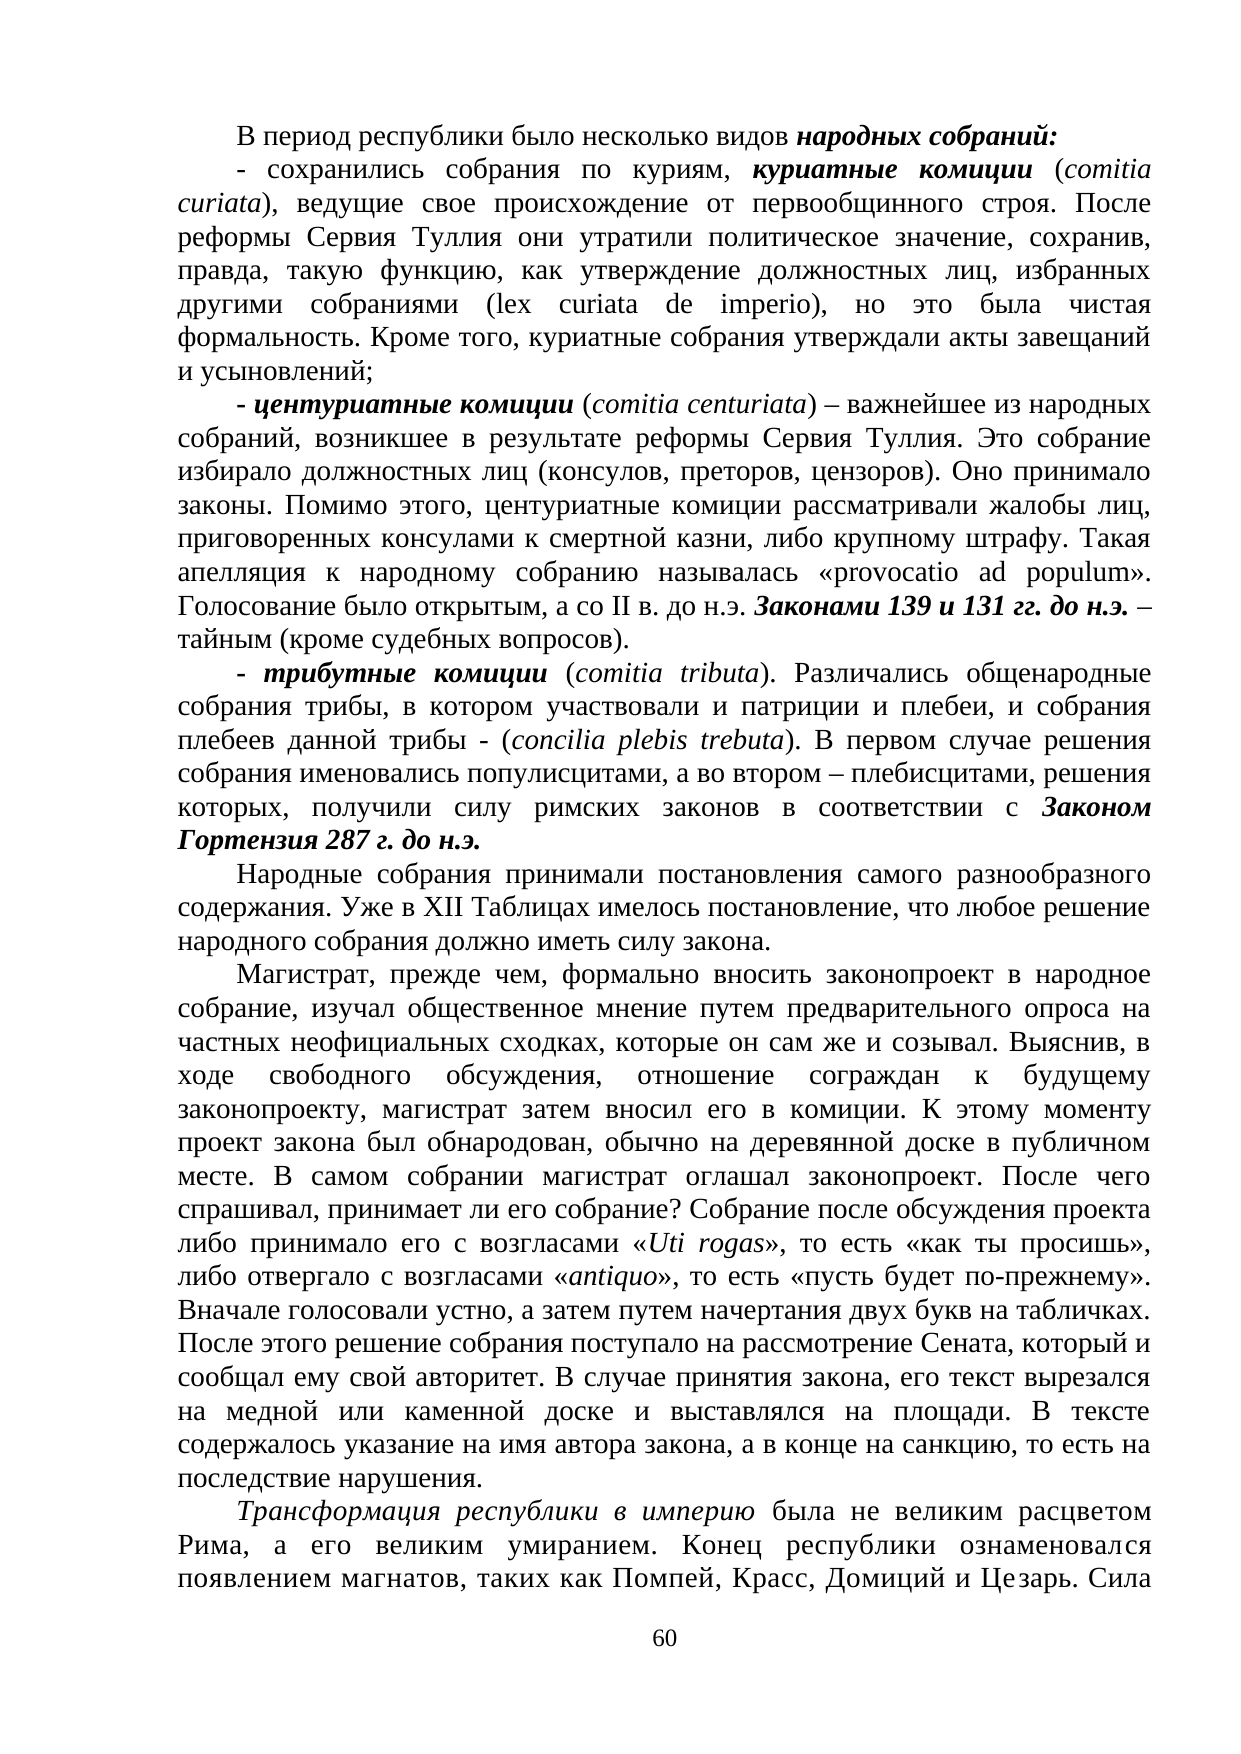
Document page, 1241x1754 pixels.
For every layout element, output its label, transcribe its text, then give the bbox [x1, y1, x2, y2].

text В период республики было несколько видов народных собраний: [177, 118, 1152, 152]
text - сохранились собрания по куриям, куриатные комиции (comitia curiata), ведущие свое происхождение от первообщинного строя. После реформы Сервия Туллия они утратили политическое значение, сохранив, правда, такую функцию, как утверждение должностных лиц, избранных другими собраниями (lex curiata de imperio), но это была чистая формальность. Кроме того, куриатные собрания утверждали акты завещаний и усыновлений; [177, 152, 1152, 386]
text Магистрат, прежде чем, формально вносить законопроект в народное собрание, изучал общественное мнение путем предварительного опроса на частных неофициальных сходках, которые он сам же и созывал. Выяснив, в ходе свободного обсуждения, отношение сограждан к будущему законопроекту, магистрат затем вносил его в комиции. К этому моменту проект закона был обнародован, обычно на деревянной доске в публичном месте. В самом собрании магистрат оглашал законопроект. После чего спрашивал, принимает ли его собрание? Собрание после обсуждения проекта либо принимало его с возгласами «Uti rogas», то есть «как ты просишь», либо отвергало с возгласами «antiquo», то есть «пусть будет по-прежнему». Вначале голосовали устно, а затем путем начертания двух букв на табличках. После этого решение собрания поступало на рассмотрение Сената, который и сообщал ему свой авторитет. В случае принятия закона, его текст вырезался на медной или каменной доске и выставлялся на площади. В тексте содержалось указание на имя автора закона, а в конце на санкцию, то есть на последствие нарушения. [177, 957, 1152, 1493]
text - трибутные комиции (comitia tributa). Различались общенародные собрания трибы, в котором участвовали и патриции и плебеи, и собрания плебеев данной трибы - (concilia plebis trebuta). В первом случае решения собрания именовались популисцитами, а во втором – плебисцитами, решения которых, получили силу римских законов в соответствии с Законом Гортензия . до н.э. [177, 655, 1152, 856]
text Народные собрания принимали постановления самого разнообразного содержания. Уже в XII Таблицах имелось постановление, что любое решение народного собрания должно иметь силу закона. [177, 856, 1152, 957]
text - центуриатные комиции (comitia centuriata) – важнейшее из народных собраний, возникшее в результате реформы Сервия Туллия. Это собрание избирало должностных лиц (консулов, преторов, цензоров). Оно принимало законы. Помимо этого, центуриатные комиции рассматривали жалобы лиц, приговоренных консулами к смертной казни, либо крупному штрафу. Такая апелляция к народному собранию называлась «provocatio ad populum». Голосование было открытым, а со II в. до н.э. Законами 139 и 131 гг. до н.э. – тайным (кроме судебных вопросов). [177, 386, 1152, 655]
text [177, 1493, 1152, 1594]
